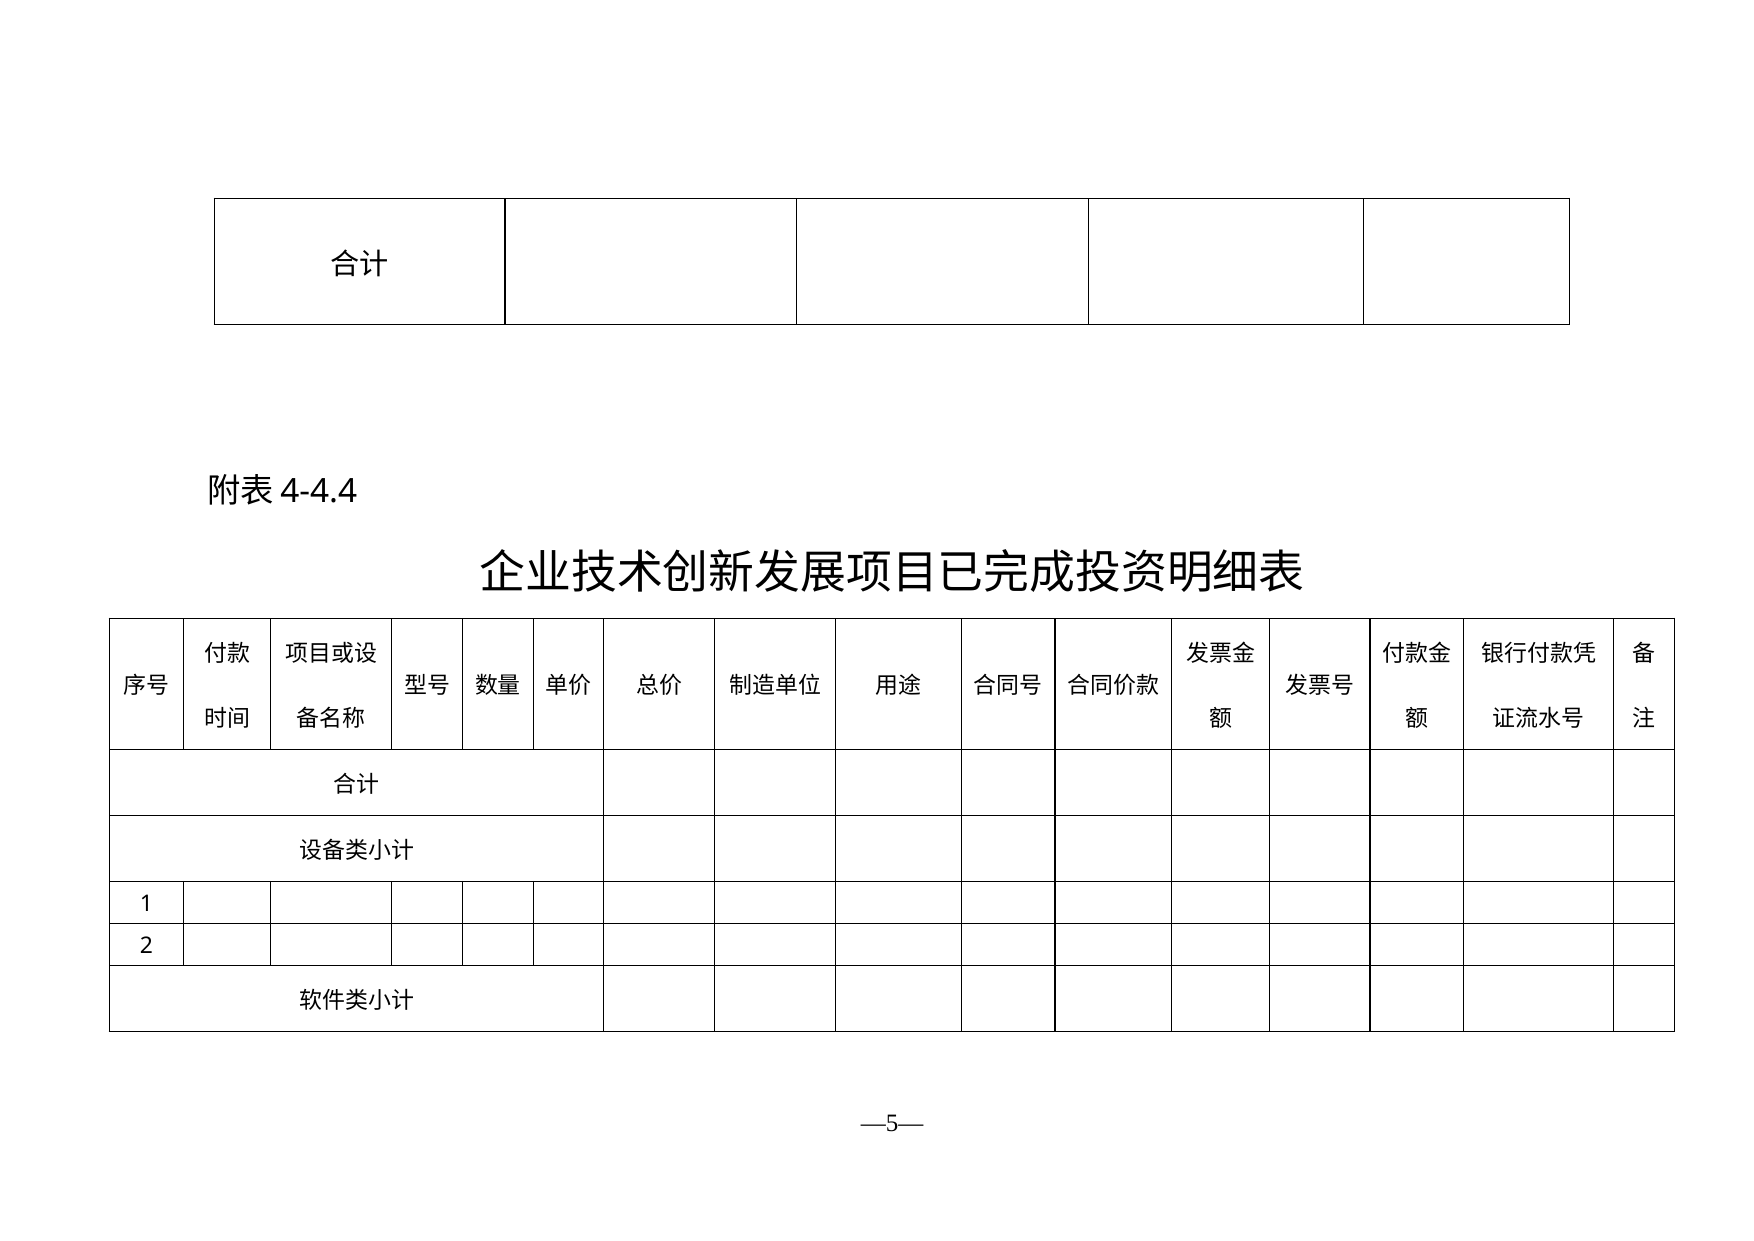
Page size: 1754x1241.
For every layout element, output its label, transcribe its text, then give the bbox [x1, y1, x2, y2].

table_cell [1614, 750, 1674, 815]
table_cell [1270, 966, 1369, 1031]
table_cell [962, 816, 1054, 881]
table_cell [1172, 750, 1269, 815]
table_cell [836, 816, 961, 881]
table_cell [463, 924, 533, 964]
table_header 用途 [836, 619, 961, 749]
table_header 型号 [392, 619, 462, 749]
table_header 银行付款凭证流水号 [1464, 619, 1613, 749]
table_cell [604, 924, 714, 964]
table_header 合同价款 [1056, 619, 1171, 749]
table_cell [1270, 924, 1369, 964]
table_cell [715, 816, 835, 881]
table_cell [836, 924, 961, 964]
table_cell [184, 924, 270, 964]
table_cell [271, 924, 391, 964]
text 附表4-4.4 [207, 455, 1577, 520]
table_header 备注 [1614, 619, 1674, 749]
table_cell 合计 [215, 199, 504, 324]
table_cell [797, 199, 1088, 324]
table_cell [962, 750, 1054, 815]
table_cell [604, 882, 714, 923]
table_cell 设备类小计 [110, 816, 603, 881]
table_cell [1364, 199, 1569, 324]
table_cell [1089, 199, 1363, 324]
table_cell [1172, 816, 1269, 881]
table_header 发票号 [1270, 619, 1369, 749]
table_cell [1270, 882, 1369, 923]
table_cell [1464, 750, 1613, 815]
table_header 总价 [604, 619, 714, 749]
table_cell [1464, 924, 1613, 964]
table_cell [715, 750, 835, 815]
table_cell [392, 924, 462, 964]
table_cell [1614, 816, 1674, 881]
table_cell [392, 882, 462, 923]
table_cell [715, 966, 835, 1031]
table_cell [1464, 966, 1613, 1031]
table_cell 2 [110, 924, 183, 964]
table_header 数量 [463, 619, 533, 749]
table_cell 软件类小计 [110, 966, 603, 1031]
table_cell 合计 [110, 750, 603, 815]
table_cell [271, 882, 391, 923]
table_cell [962, 882, 1054, 923]
table_cell [184, 882, 270, 923]
table_cell [962, 966, 1054, 1031]
table_header 项目或设备名称 [271, 619, 391, 749]
table_cell [604, 816, 714, 881]
table_cell [534, 924, 603, 964]
table_cell 1 [110, 882, 183, 923]
table_cell [1172, 924, 1269, 964]
table_cell [1056, 924, 1171, 964]
table_header 发票金额 [1172, 619, 1269, 749]
table_cell [836, 882, 961, 923]
table_cell [1464, 882, 1613, 923]
table_cell [1371, 816, 1463, 881]
table_cell [463, 882, 533, 923]
table_header 付款金额 [1371, 619, 1463, 749]
table_header 付款时间 [184, 619, 270, 749]
table_cell [1371, 966, 1463, 1031]
table_cell [1614, 966, 1674, 1031]
table_header 合同号 [962, 619, 1054, 749]
table_cell [1056, 882, 1171, 923]
table_header 制造单位 [715, 619, 835, 749]
table_cell [1270, 750, 1369, 815]
table_cell [1172, 966, 1269, 1031]
table_cell [604, 750, 714, 815]
table_cell [1056, 816, 1171, 881]
table_cell [1270, 816, 1369, 881]
table_cell [1056, 750, 1171, 815]
table_cell [1464, 816, 1613, 881]
table_cell [1371, 882, 1463, 923]
text 企业技术创新发展项目已完成投资明细表 [207, 520, 1577, 618]
table_cell [604, 966, 714, 1031]
table_cell [1371, 924, 1463, 964]
table_cell [836, 966, 961, 1031]
table_cell [1172, 882, 1269, 923]
table_cell [1614, 924, 1674, 964]
table_cell [715, 924, 835, 964]
table_cell [534, 882, 603, 923]
table_cell [962, 924, 1054, 964]
table_cell [506, 199, 796, 324]
table_cell [1614, 882, 1674, 923]
table_header 单价 [534, 619, 603, 749]
table_cell [1056, 966, 1171, 1031]
table_cell [715, 882, 835, 923]
table_header 序号 [110, 619, 183, 749]
table_cell [1371, 750, 1463, 815]
table_cell [836, 750, 961, 815]
